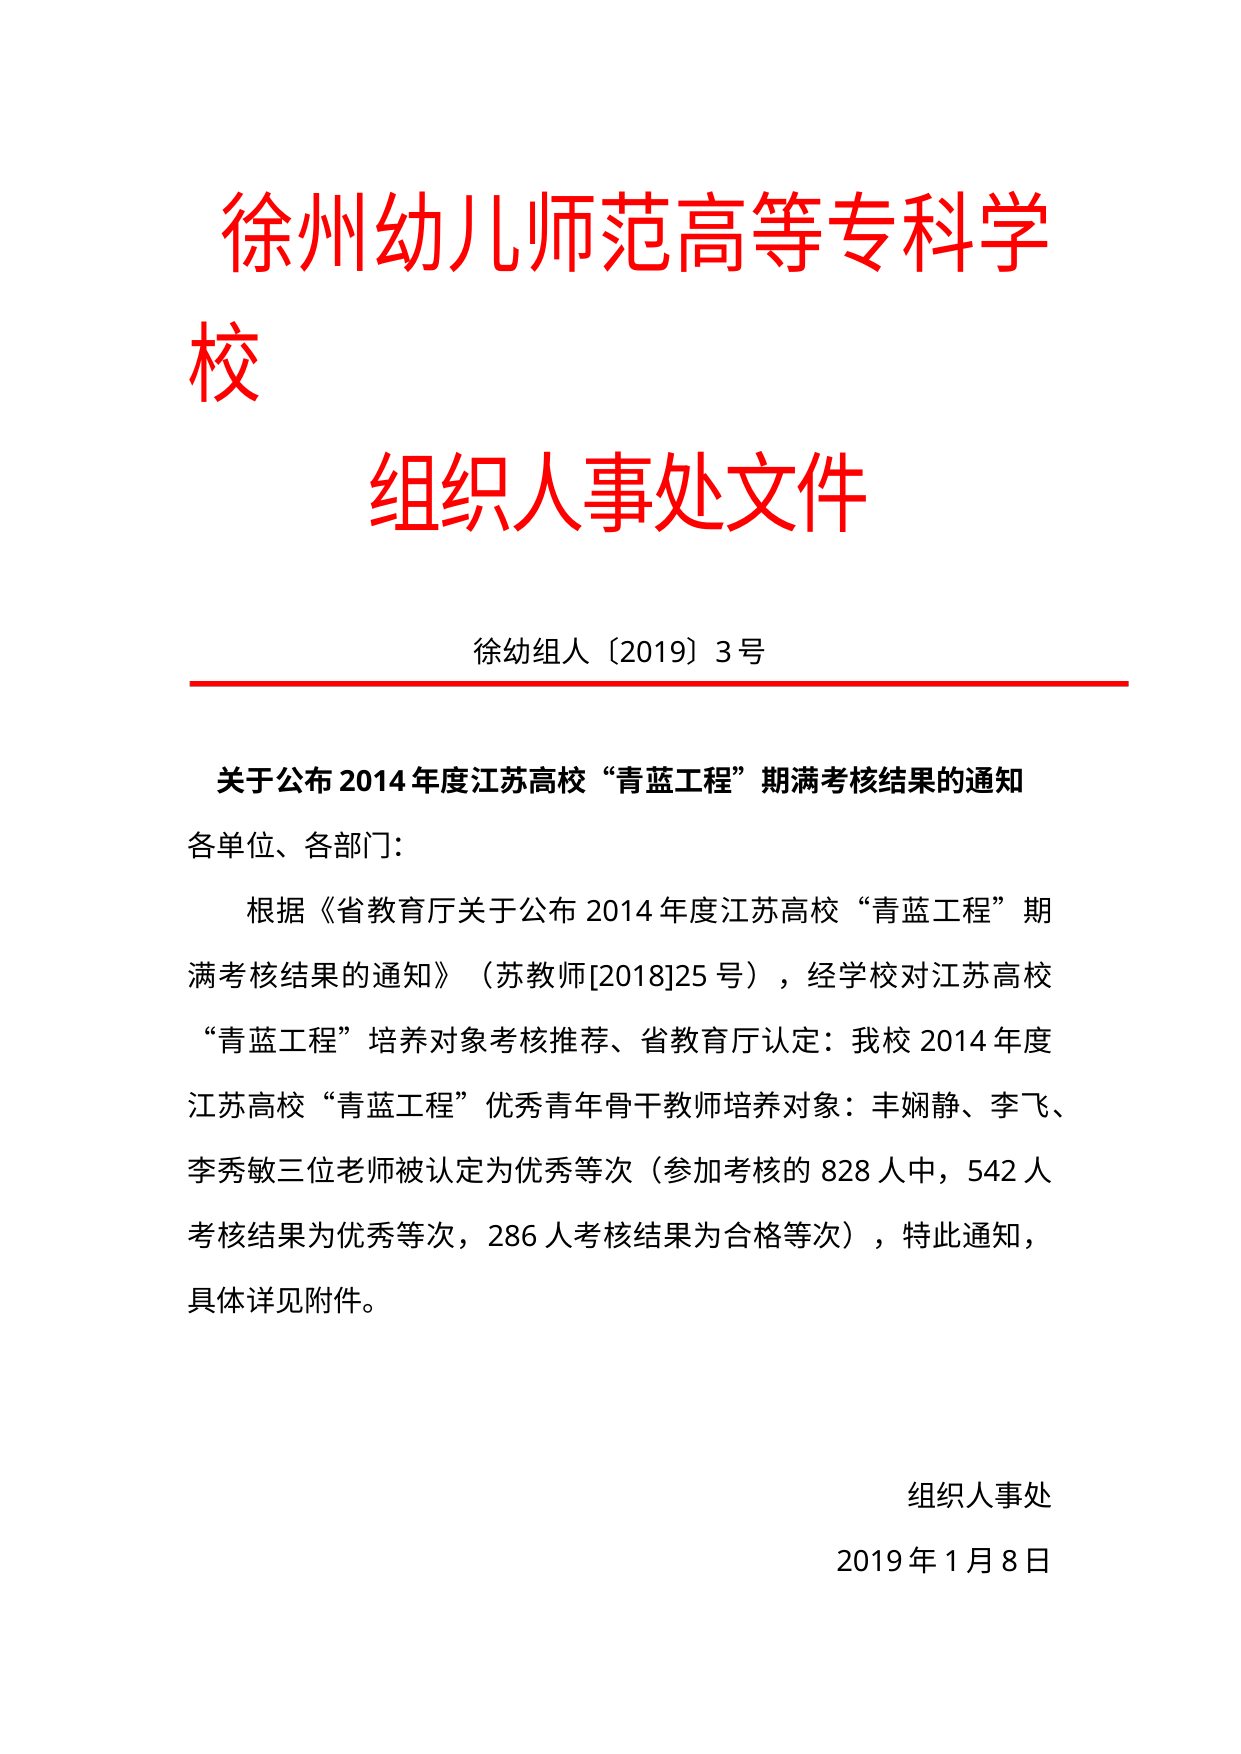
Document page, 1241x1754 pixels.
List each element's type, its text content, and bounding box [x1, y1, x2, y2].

text 组织人事处 [187, 1462, 1053, 1527]
text 各单位、各部门： [187, 812, 1053, 877]
text 徐幼组人〔2019〕3号 [187, 617, 1053, 681]
text 2019年1月8日 [187, 1527, 1053, 1592]
text 关于公布2014年度江苏高校“青蓝工程”期满考核结果的通知 [187, 747, 1053, 812]
text 组织人事处文件 [187, 422, 1053, 552]
picture [187, 681, 1132, 689]
text 根据《省教育厅关于公布2014年度江苏高校“青蓝工程”期满考核结果的通知》（苏教师[2018]25号），经学校对江苏高校“青蓝工程”培养对象考核推荐、省教育厅认定：我校2014年度江苏高校“青蓝工程”优秀青年骨干教师培养对象：丰娴静、李飞、李秀敏三位老师被认定为优秀等次（参加考核的828人中，542人考核结果为优秀等次，286人考核结果为合格等次），特此通知，具体详见附件。 [187, 877, 1053, 1332]
text 徐州幼儿师范高等专科学校 [187, 162, 1053, 422]
